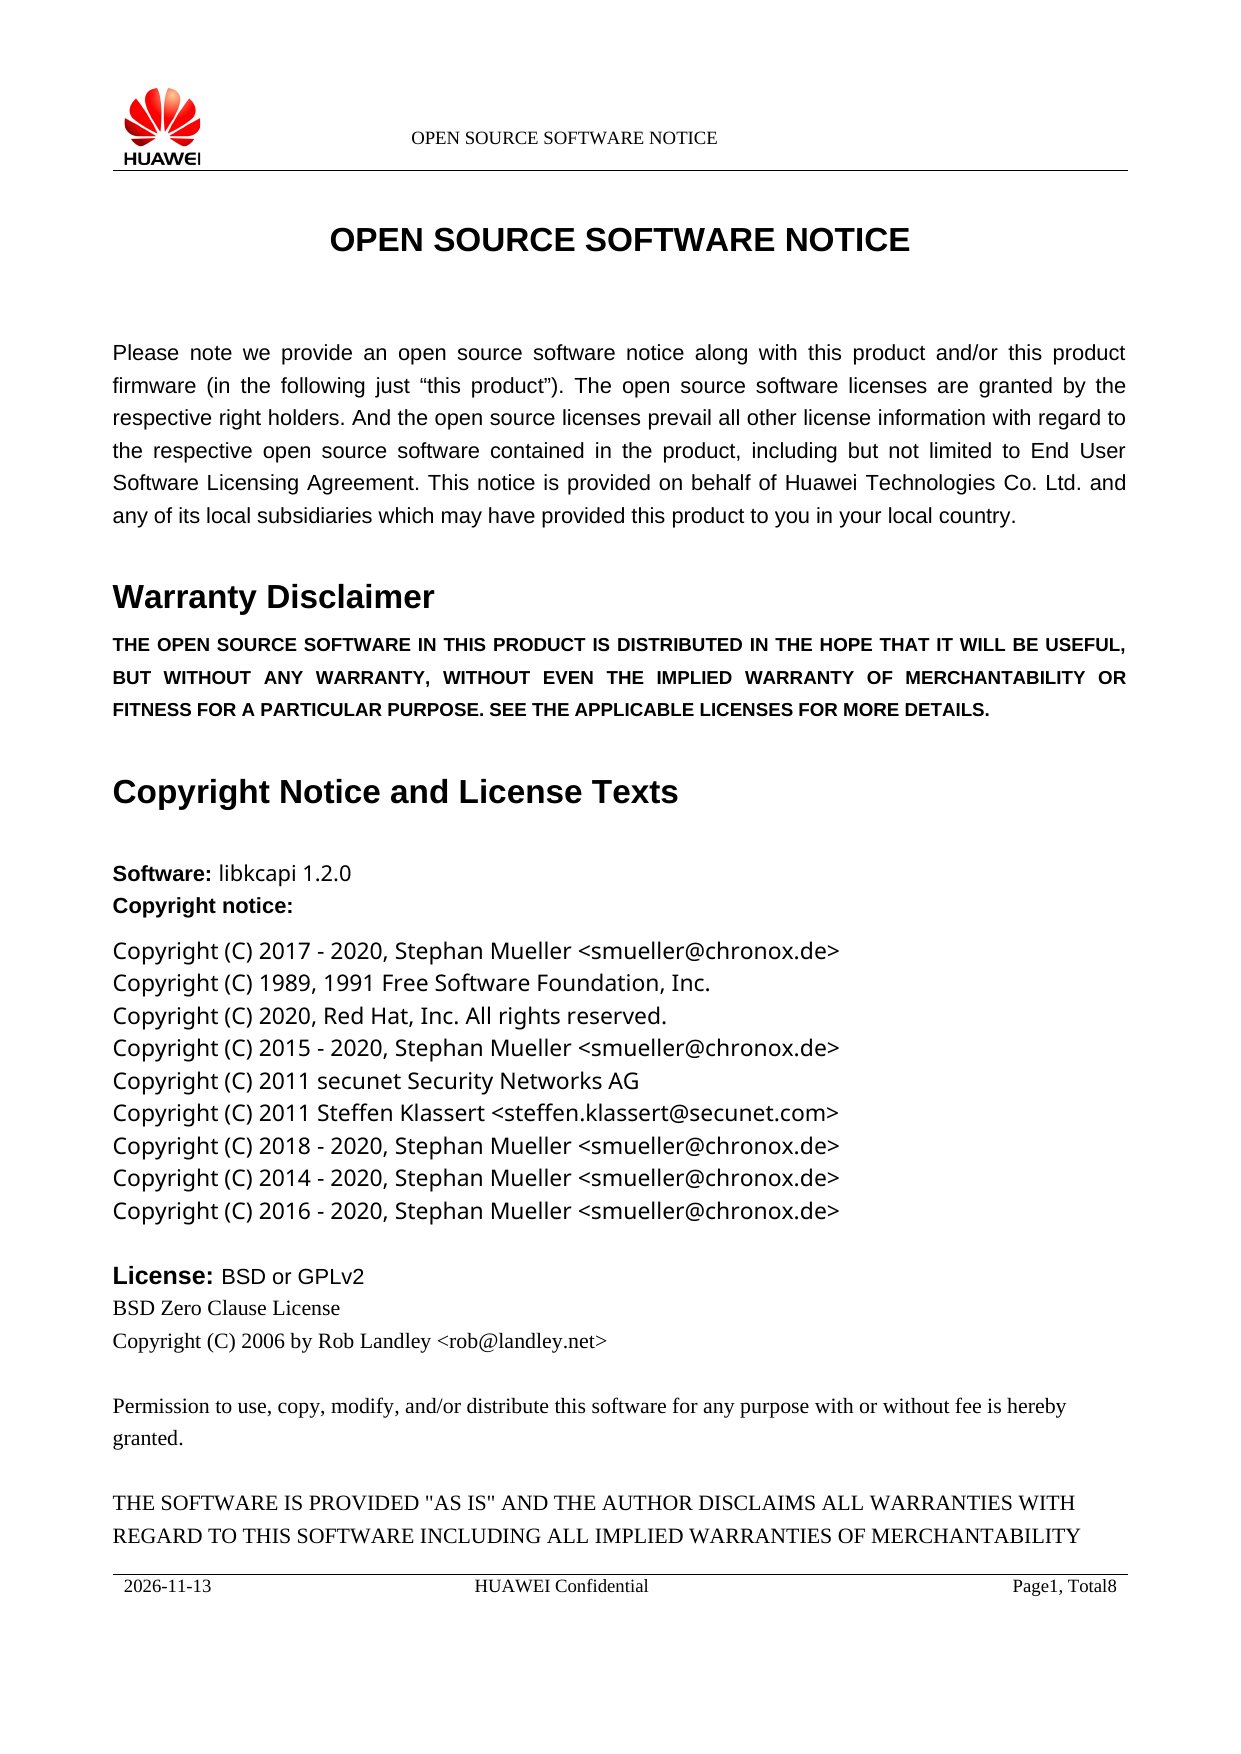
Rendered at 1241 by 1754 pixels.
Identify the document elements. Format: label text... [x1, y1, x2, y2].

text Warranty Disclaimer [112, 564, 1128, 629]
text Copyright notice: [112, 889, 1128, 921]
text Please note we provide an open source software notice along with this product and/or this product firmware (in the following just “this product”). The open source software licenses are granted by the respective right holders. And the open source licenses prevail all other license information with regard to the respective open source software contained in the product, including but not limited to End User Software Licensing Agreement. This notice is provided on behalf of Huawei Technologies Co. Ltd. and any of its local subsidiaries which may have provided this product to you in your local country. [112, 336, 1128, 531]
text The open source software in this product is distributed in the hope that it will be useful, but WITHOUT ANY WARRANTY, without even the implied warranty of MERCHANTABILITY or FITNESS FOR A PARTICULAR PURPOSE. See the applicable licenses for more details. [112, 629, 1128, 726]
text OPEN SOURCE SOFTWARE NOTICE [112, 206, 1128, 271]
title Software: libkcapi 1.2.0 [112, 856, 1128, 889]
text Copyright Notice and License Texts [112, 759, 1128, 824]
picture [124, 88, 201, 165]
text Copyright (C) 2017 - 2020, Stephan Mueller <smueller@chronox.de> Copyright (C) 1989, 1991 Free Software Foundation, Inc. Copyright (C) 2020, Red Hat, Inc. All rights reserved. Copyright (C) 2015 - 2020, Stephan Mueller <smueller@chronox.de> Copyright (C) 2011 secunet Security Networks AG Copyright (C) 2011 Steffen Klassert <steffen.klassert@secunet.com> Copyright (C) 2018 - 2020, Stephan Mueller <smueller@chronox.de> Copyright (C) 2014 - 2020, Stephan Mueller <smueller@chronox.de> Copyright (C) 2016 - 2020, Stephan Mueller <smueller@chronox.de> [112, 934, 1128, 1259]
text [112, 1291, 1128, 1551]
text License: BSD or GPLv2 [112, 1259, 1128, 1291]
